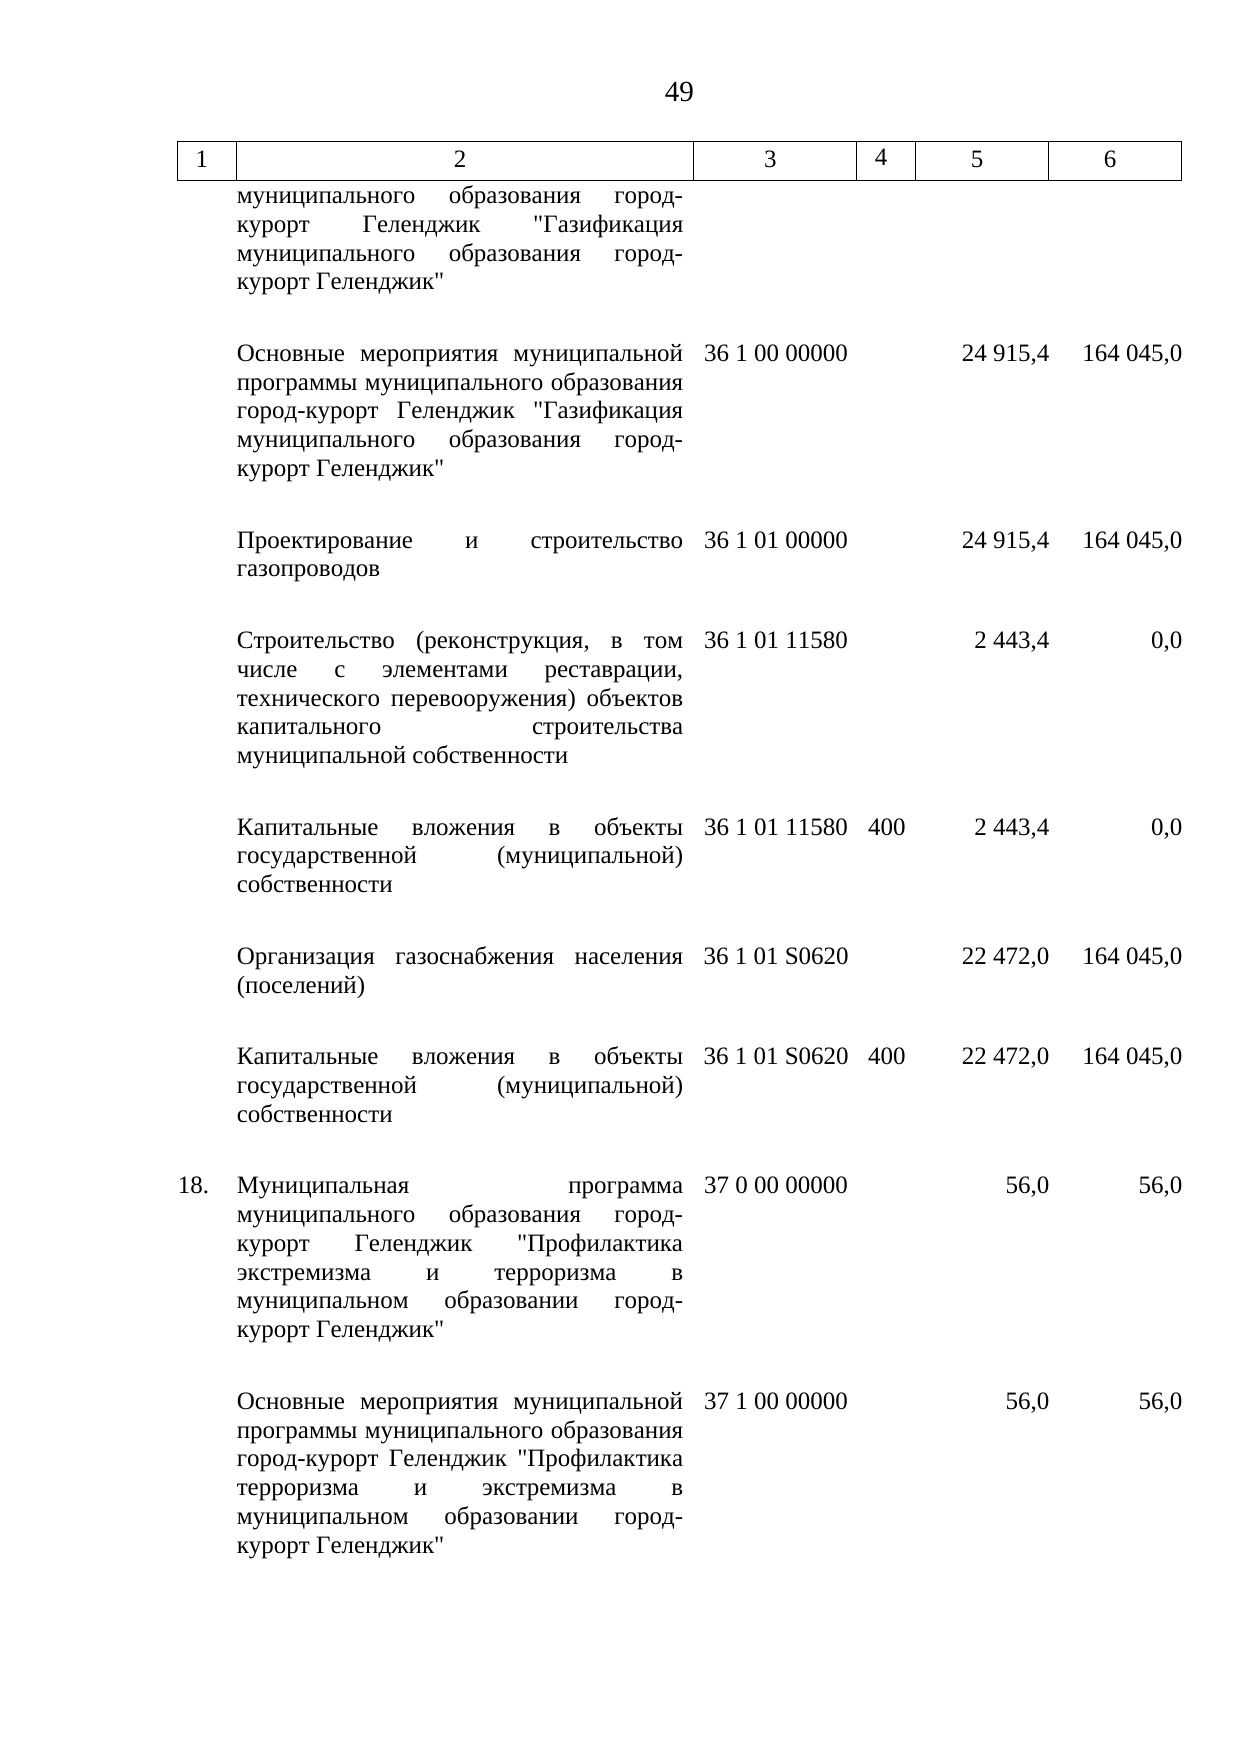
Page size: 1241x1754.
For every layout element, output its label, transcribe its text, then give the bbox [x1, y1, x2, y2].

table_header 6 [1049, 142, 1181, 180]
table_header 1 [178, 142, 236, 180]
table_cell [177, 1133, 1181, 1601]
table_header 2 [237, 142, 693, 180]
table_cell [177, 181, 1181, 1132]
table_header 5 [916, 142, 1048, 180]
table_header 4 [857, 142, 915, 180]
table_header 3 [694, 142, 856, 180]
